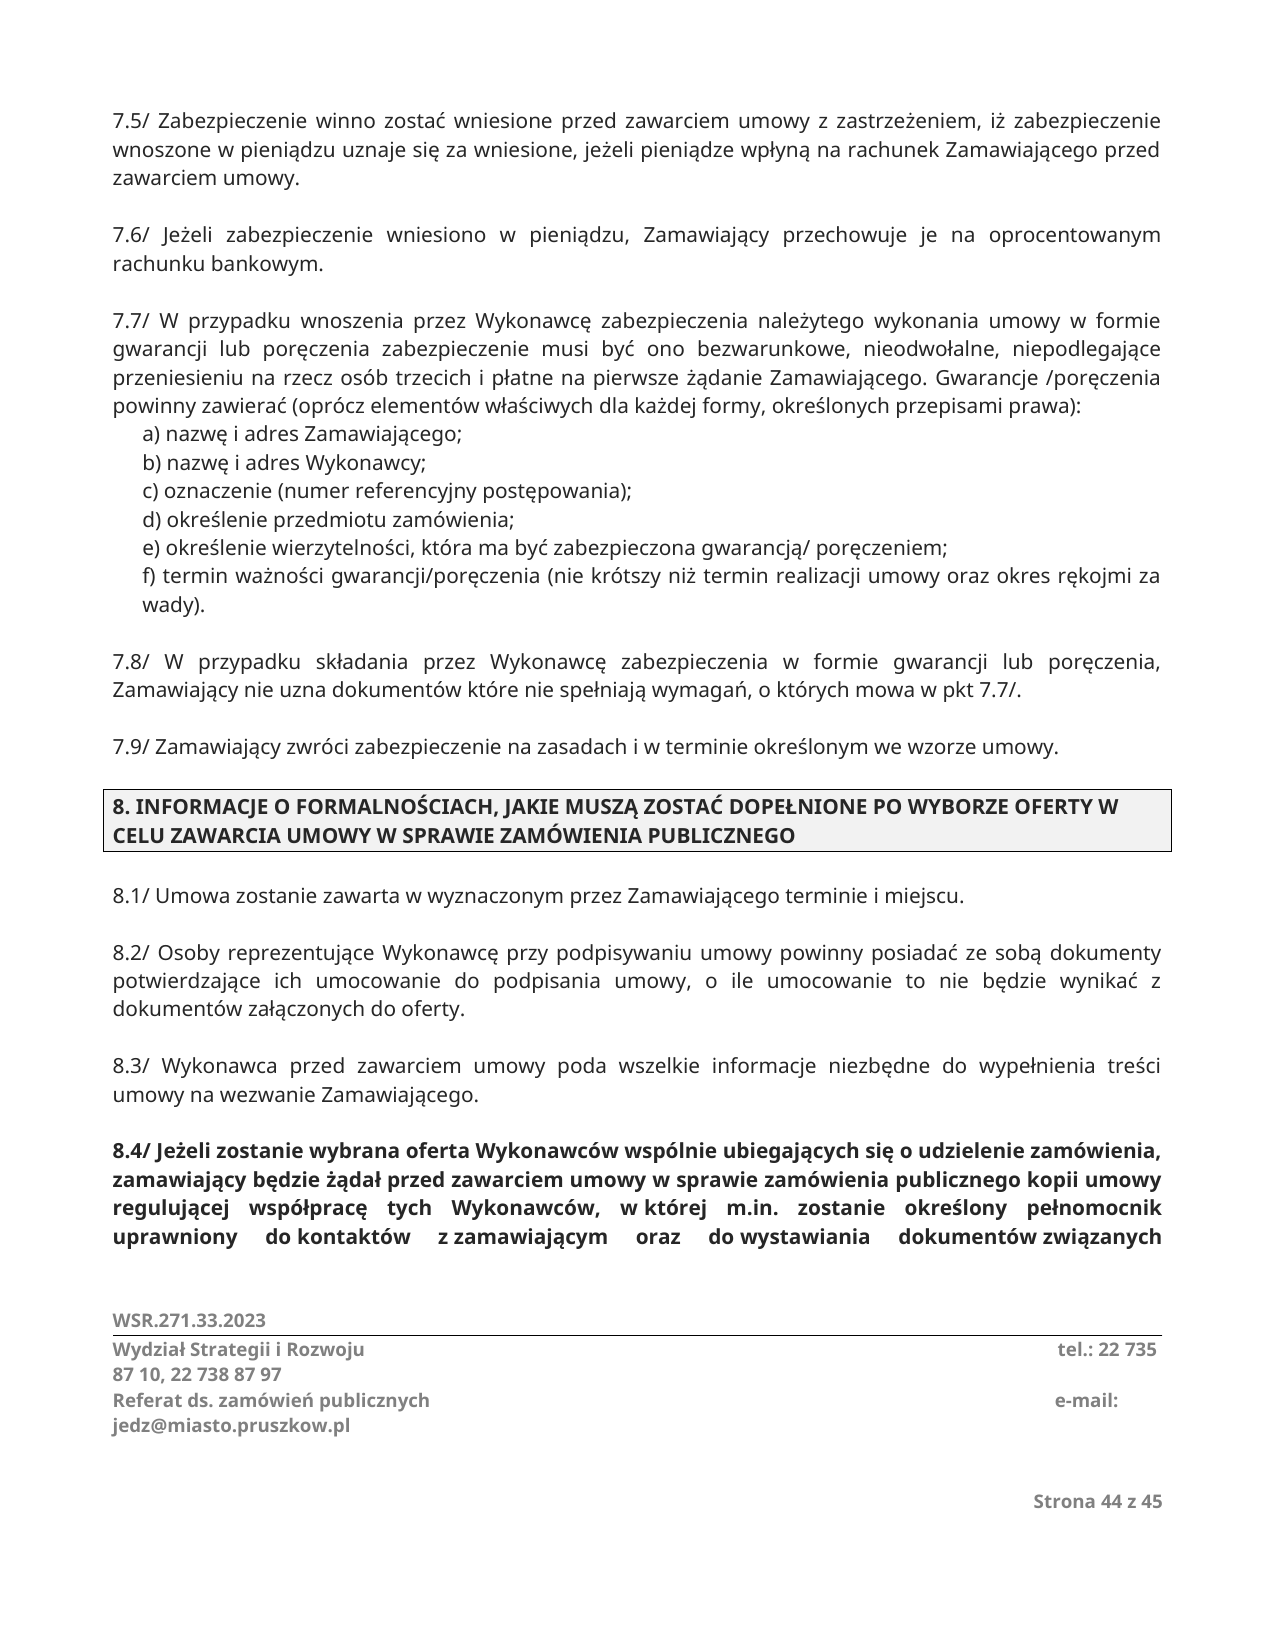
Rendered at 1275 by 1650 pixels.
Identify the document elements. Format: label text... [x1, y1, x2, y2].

text 7.9/ Zamawiający zwróci zabezpieczenie na zasadach i w terminie określonym we wzorze umowy. [112, 732, 1162, 761]
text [112, 1137, 1162, 1250]
text b) nazwę i adres Wykonawcy; [142, 448, 1162, 476]
text 8.2/ Osoby reprezentujące Wykonawcę przy podpisywaniu umowy powinny posiadać ze sobą dokumenty potwierdzające ich umocowanie do podpisania umowy, o ile umocowanie to nie będzie wynikać z dokumentów załączonych do oferty. [112, 938, 1162, 1023]
text a) nazwę i adres Zamawiającego; [142, 419, 1162, 448]
text e) określenie wierzytelności, która ma być zabezpieczona gwarancją/ poręczeniem; [142, 533, 1162, 562]
text 7.5/ Zabezpieczenie winno zostać wniesione przed zawarciem umowy z zastrzeżeniem, iż zabezpieczenie wnoszone w pieniądzu uznaje się za wniesione, jeżeli pieniądze wpłyną na rachunek Zamawiającego przed zawarciem umowy. [112, 107, 1162, 192]
text c) oznaczenie (numer referencyjny postępowania); [142, 476, 1162, 505]
text 7.6/ Jeżeli zabezpieczenie wniesiono w pieniądzu, Zamawiający przechowuje je na oprocentowanym rachunku bankowym. [112, 220, 1162, 277]
text 7.8/ W przypadku składania przez Wykonawcę zabezpieczenia w formie gwarancji lub poręczenia, Zamawiający nie uzna dokumentów które nie spełniają wymagań, o których mowa w pkt 7.7/. [112, 647, 1162, 704]
text 8.3/ Wykonawca przed zawarciem umowy poda wszelkie informacje niezbędne do wypełnienia treści umowy na wezwanie Zamawiającego. [112, 1051, 1162, 1108]
text f) termin ważności gwarancji/poręczenia (nie krótszy niż termin realizacji umowy oraz okres rękojmi za wady). [142, 562, 1162, 618]
text 7.7/ W przypadku wnoszenia przez Wykonawcę zabezpieczenia należytego wykonania umowy w formie gwarancji lub poręczenia zabezpieczenie musi być ono bezwarunkowe, nieodwołalne, niepodlegające przeniesieniu na rzecz osób trzecich i płatne na pierwsze żądanie Zamawiającego. Gwarancje /poręczenia powinny zawierać (oprócz elementów właściwych dla każdej formy, określonych przepisami prawa): [112, 306, 1162, 419]
text 8.1/ Umowa zostanie zawarta w wyznaczonym przez Zamawiającego terminie i miejscu. [112, 881, 1162, 909]
text d) określenie przedmiotu zamówienia; [142, 505, 1162, 533]
text 8. INFORMACJE O FORMALNOŚCIACH, JAKIE MUSZĄ ZOSTAĆ DOPEŁNIONE PO WYBORZE OFERTY W CELU ZAWARCIA UMOWY W SPRAWIE ZAMÓWIENIA PUBLICZNEGO [104, 790, 1171, 851]
